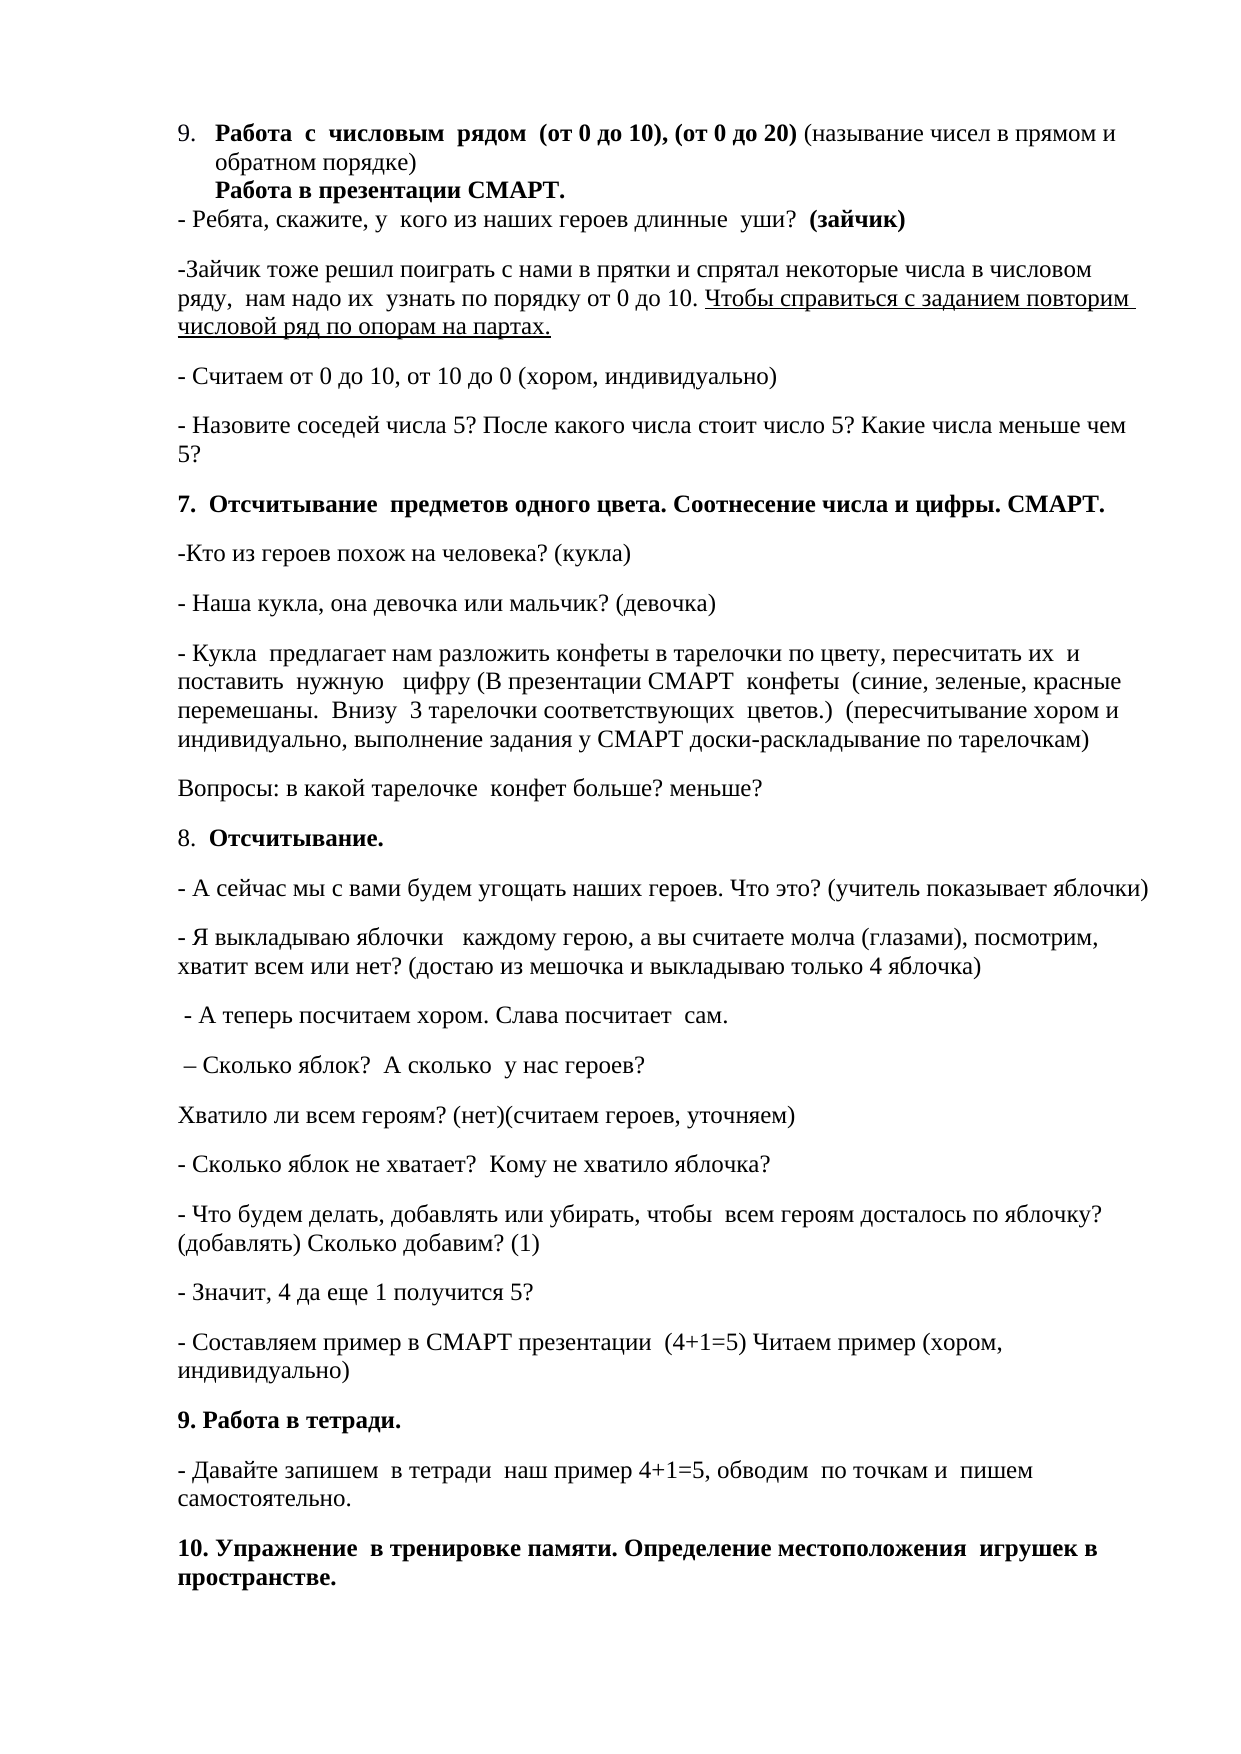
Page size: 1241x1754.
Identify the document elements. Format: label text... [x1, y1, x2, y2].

text - А сейчас мы с вами будем угощать наших героев. Что это? (учитель показывает яблочки) [177, 873, 1152, 901]
text - Наша кукла, она девочка или мальчик? (девочка) [177, 588, 1152, 617]
text 9. Работа в тетради. [177, 1405, 1152, 1434]
text -Зайчик тоже решил поиграть с нами в прятки и спрятал некоторые числа в числовом ряду, нам надо их узнать по порядку от 0 до 10. Чтобы справиться с заданием повторим числовой ряд по опорам на партах. [177, 254, 1152, 340]
text - Составляем пример в СМАРТ презентации (4+1=5) Читаем пример (хором, индивидуально) [177, 1327, 1152, 1384]
text 7. Отсчитывание предметов одного цвета. Соотнесение числа и цифры. СМАРТ. [177, 489, 1152, 518]
text - Значит, 4 да еще 1 получится 5? [177, 1277, 1152, 1306]
text - Сколько яблок не хватает? Кому не хватило яблочка? [177, 1149, 1152, 1178]
text - Я выкладываю яблочки каждому герою, а вы считаете молча (глазами), посмотрим, хватит всем или нет? (достаю из мешочка и выкладываю только 4 яблочка) [177, 922, 1152, 980]
text - Кукла предлагает нам разложить конфеты в тарелочки по цвету, пересчитать их и поставить нужную цифру (В презентации СМАРТ конфеты (синие, зеленые, красные перемешаны. Внизу 3 тарелочки соответствующих цветов.) (пересчитывание хором и индивидуально, выполнение задания у СМАРТ доски-раскладывание по тарелочкам) [177, 638, 1152, 753]
text Работа в презентации СМАРТ. [215, 176, 1152, 204]
text - Считаем от 0 до 10, от 10 до 0 (хором, индивидуально) [177, 361, 1152, 390]
text - Ребята, скажите, у кого из наших героев длинные уши? (зайчик) [177, 204, 1152, 233]
text Хватило ли всем героям? (нет)(считаем героев, уточняем) [177, 1100, 1152, 1128]
list Работа с числовым рядом (от 0 до 10), (от 0 до 20) (называние чисел в прямом и обратном порядке) [177, 118, 1152, 176]
text 10. Упражнение в тренировке памяти. Определение местоположения игрушек в пространстве. [177, 1533, 1152, 1591]
text 8. Отсчитывание. [177, 823, 1152, 852]
text - Давайте запишем в тетради наш пример 4+1=5, обводим по точкам и пишем самостоятельно. [177, 1455, 1152, 1512]
text - Что будем делать, добавлять или убирать, чтобы всем героям досталось по яблочку? (добавлять) Сколько добавим? (1) [177, 1199, 1152, 1256]
text – Сколько яблок? А сколько у нас героев? [177, 1050, 1152, 1079]
text - А теперь посчитаем хором. Слава посчитает сам. [177, 1001, 1152, 1029]
text Вопросы: в какой тарелочке конфет больше? меньше? [177, 773, 1152, 802]
text - Назовите соседей числа 5? После какого числа стоит число 5? Какие числа меньше чем 5? [177, 411, 1152, 468]
text -Кто из героев похож на человека? (кукла) [177, 538, 1152, 567]
